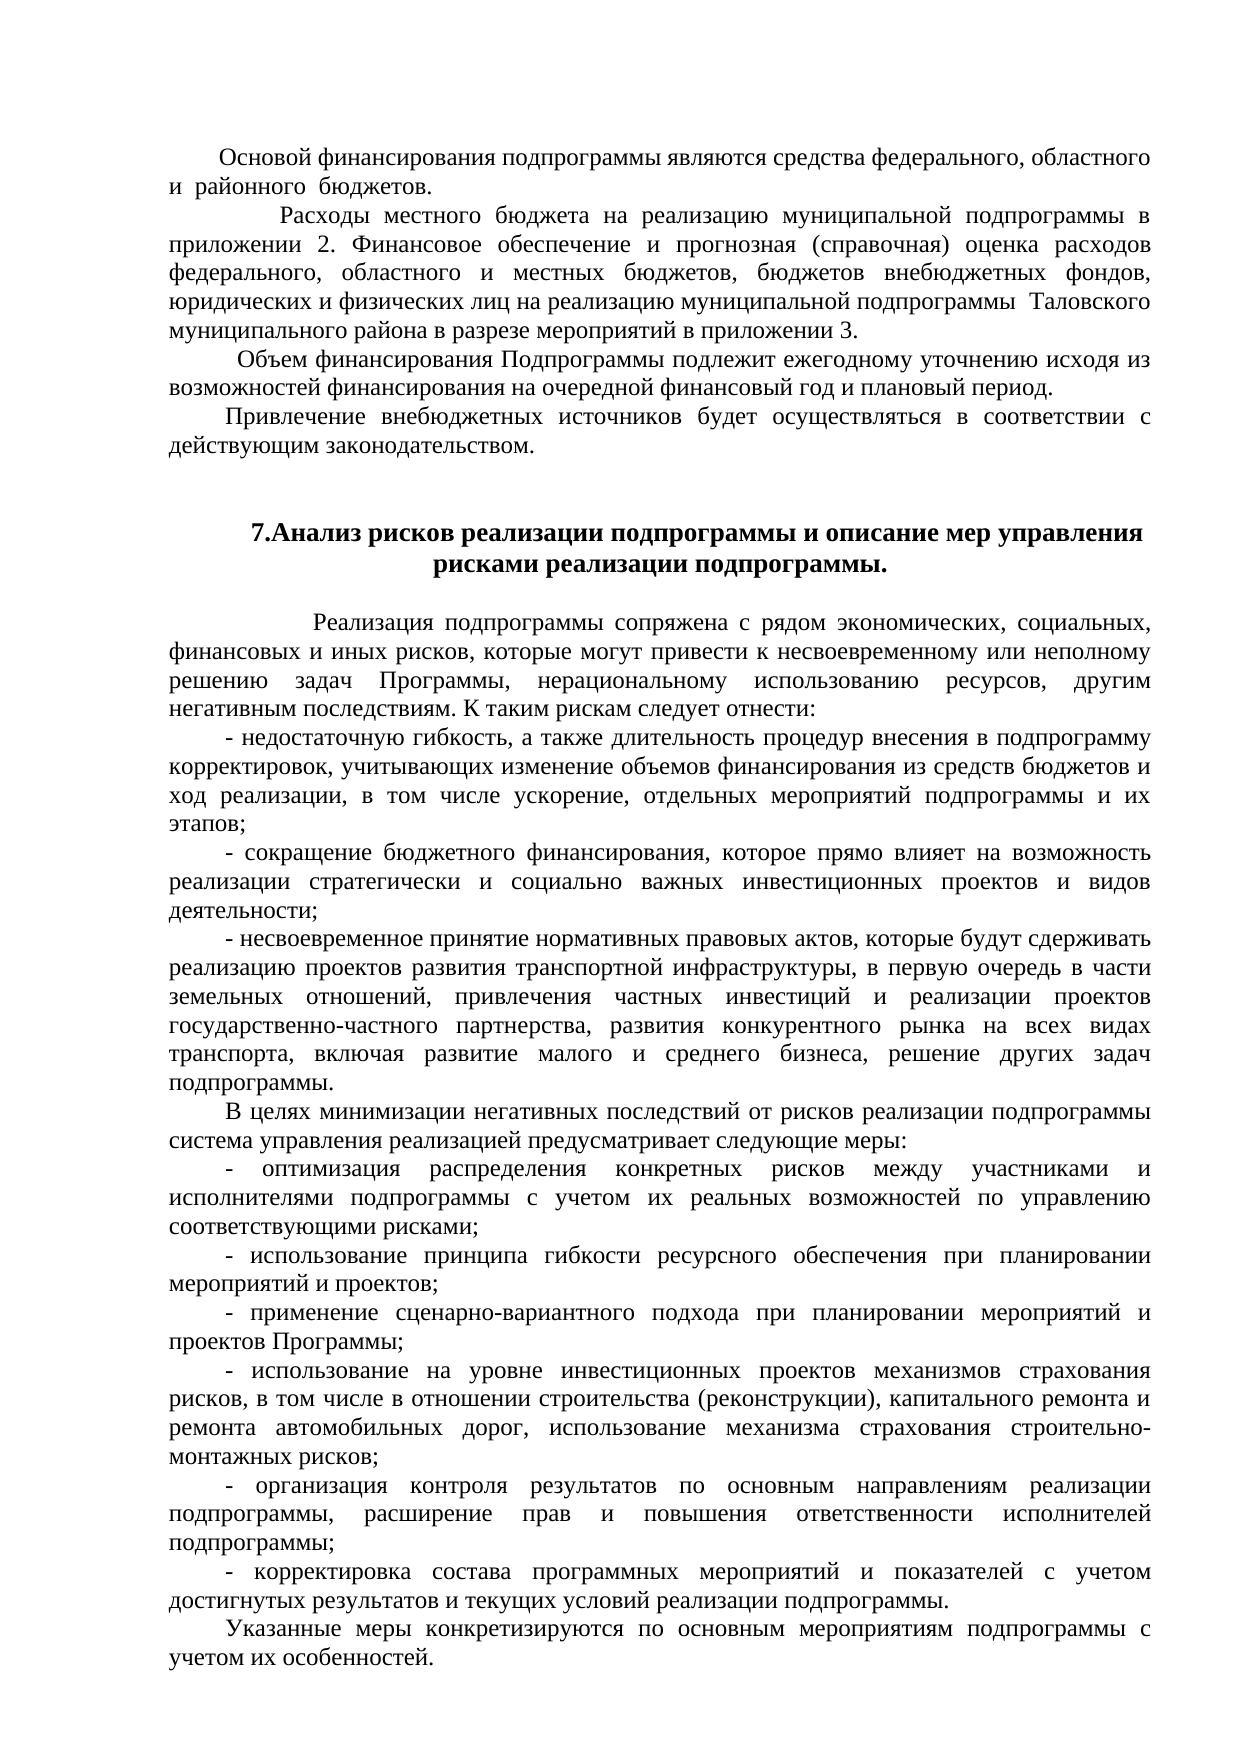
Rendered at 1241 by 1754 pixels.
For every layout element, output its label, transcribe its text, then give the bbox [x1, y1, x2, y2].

text Указанные меры конкретизируются по основным мероприятиям подпрограммы с учетом их особенностей. [169, 1613, 1152, 1671]
text - корректировка состава программных мероприятий и показателей с учетом достигнутых результатов и текущих условий реализации подпрограммы. [169, 1556, 1152, 1613]
text - организация контроля результатов по основным направлениям реализации подпрограммы, расширение прав и повышения ответственности исполнителей подпрограммы; [169, 1470, 1152, 1556]
text - использование принципа гибкости ресурсного обеспечения при планировании мероприятий и проектов; [169, 1240, 1152, 1297]
text - недостаточную гибкость, а также длительность процедур внесения в подпрограмму корректировок, учитывающих изменение объемов финансирования из средств бюджетов и ход реализации, в том числе ускорение, отдельных мероприятий подпрограммы и их этапов; [169, 722, 1152, 837]
text Привлечение внебюджетных источников будет осуществляться в соответствии с действующим законодательством. [169, 401, 1152, 459]
text - оптимизация распределения конкретных рисков между участниками и исполнителями подпрограммы с учетом их реальных возможностей по управлению соответствующими рисками; [169, 1153, 1152, 1240]
text - сокращение бюджетного финансирования, которое прямо влияет на возможность реализации стратегически и социально важных инвестиционных проектов и видов деятельности; [169, 837, 1152, 923]
text В целях минимизации негативных последствий от рисков реализации подпрограммы система управления реализацией предусматривает следующие меры: [169, 1096, 1152, 1153]
text Реализация подпрограммы сопряжена с рядом экономических, социальных, финансовых и иных рисков, которые могут привести к несвоевременному или неполному решению задач Программы, нерациональному использованию ресурсов, другим негативным последствиям. К таким рискам следует отнести: [169, 607, 1152, 722]
text Расходы местного бюджета на реализацию муниципальной подпрограммы в приложении 2. Финансовое обеспечение и прогнозная (справочная) оценка расходов федерального, областного и местных бюджетов, бюджетов внебюджетных фондов, юридических и физических лиц на реализацию муниципальной подпрограммы Таловского муниципального района в разрезе мероприятий в приложении 3. [169, 200, 1152, 344]
text - несвоевременное принятие нормативных правовых актов, которые будут сдерживать реализацию проектов развития транспортной инфраструктуры, в первую очередь в части земельных отношений, привлечения частных инвестиций и реализации проектов государственно-частного партнерства, развития конкурентного рынка на всех видах транспорта, включая развитие малого и среднего бизнеса, решение других задач подпрограммы. [169, 923, 1152, 1096]
text Основой финансирования подпрограммы являются средства федерального, областного и районного бюджетов. [169, 142, 1152, 200]
text - использование на уровне инвестиционных проектов механизмов страхования рисков, в том числе в отношении строительства (реконструкции), капитального ремонта и ремонта автомобильных дорог, использование механизма страхования строительно-монтажных рисков; [169, 1355, 1152, 1470]
text Объем финансирования Подпрограммы подлежит ежегодному уточнению исходя из возможностей финансирования на очередной финансовый год и плановый период. [169, 344, 1152, 401]
text 7.Анализ рисков реализации подпрограммы и описание мер управления рисками реализации подпрограммы. [169, 516, 1152, 578]
text - применение сценарно-вариантного подхода при планировании мероприятий и проектов Программы; [169, 1297, 1152, 1355]
